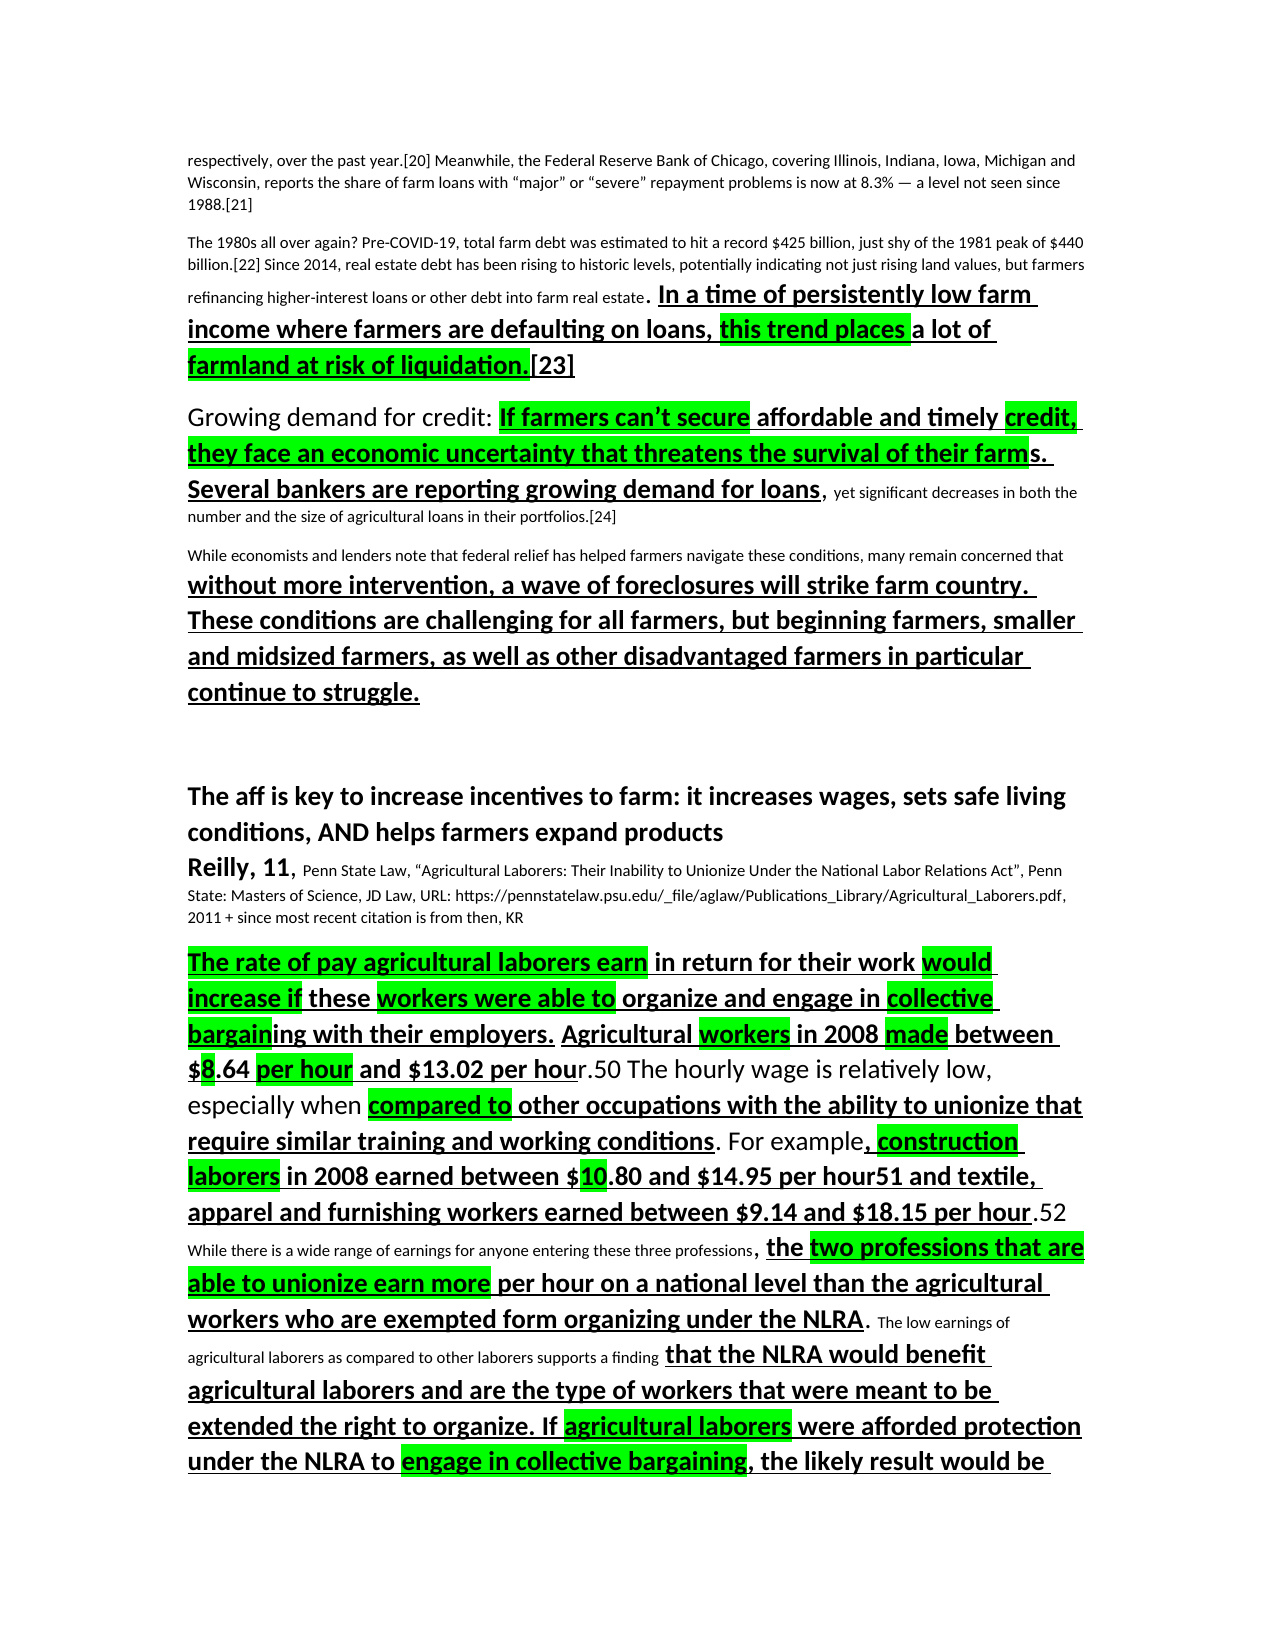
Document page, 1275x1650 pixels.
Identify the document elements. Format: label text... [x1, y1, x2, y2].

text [187, 150, 1087, 214]
text Growing demand for credit: If farmers can’t secure affordable and timely credit, they face an economic uncertainty that threatens the survival of their farms. Several bankers are reporting growing demand for loans, yet significant decreases in both the number and the size of agricultural loans in their portfolios.[24] [187, 401, 1087, 527]
text Reilly, 11, Penn State Law, “Agricultural Laborers: Their Inability to Unionize Under the National Labor Relations Act”, Penn State: Masters of Science, JD Law, URL: https://pennstatelaw.psu.edu/_file/aglaw/Publications_Library/Agricultural_Laborers.pdf, 2011 + since most recent citation is from then, KR [187, 851, 1087, 927]
text The 1980s all over again? Pre-COVID-19, total farm debt was estimated to hit a record $425 billion, just shy of the 1981 peak of $440 billion.[22] Since 2014, real estate debt has been rising to historic levels, potentially indicating not just rising land values, but farmers refinancing higher-interest loans or other debt into farm real estate. In a time of persistently low farm income where farmers are defaulting on loans, this trend places a lot of farmland at risk of liquidation.[23] [187, 232, 1087, 381]
text While economists and lenders note that federal relief has helped farmers navigate these conditions, many remain concerned that without more intervention, a wave of foreclosures will strike farm country. These conditions are challenging for all farmers, but beginning farmers, smaller and midsized farmers, as well as other disadvantaged farmers in particular continue to struggle. [187, 545, 1087, 708]
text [187, 946, 1087, 1477]
subtitle The aff is key to increase incentives to farm: it increases wages, sets safe living conditions, AND helps farmers expand products [187, 779, 1087, 848]
